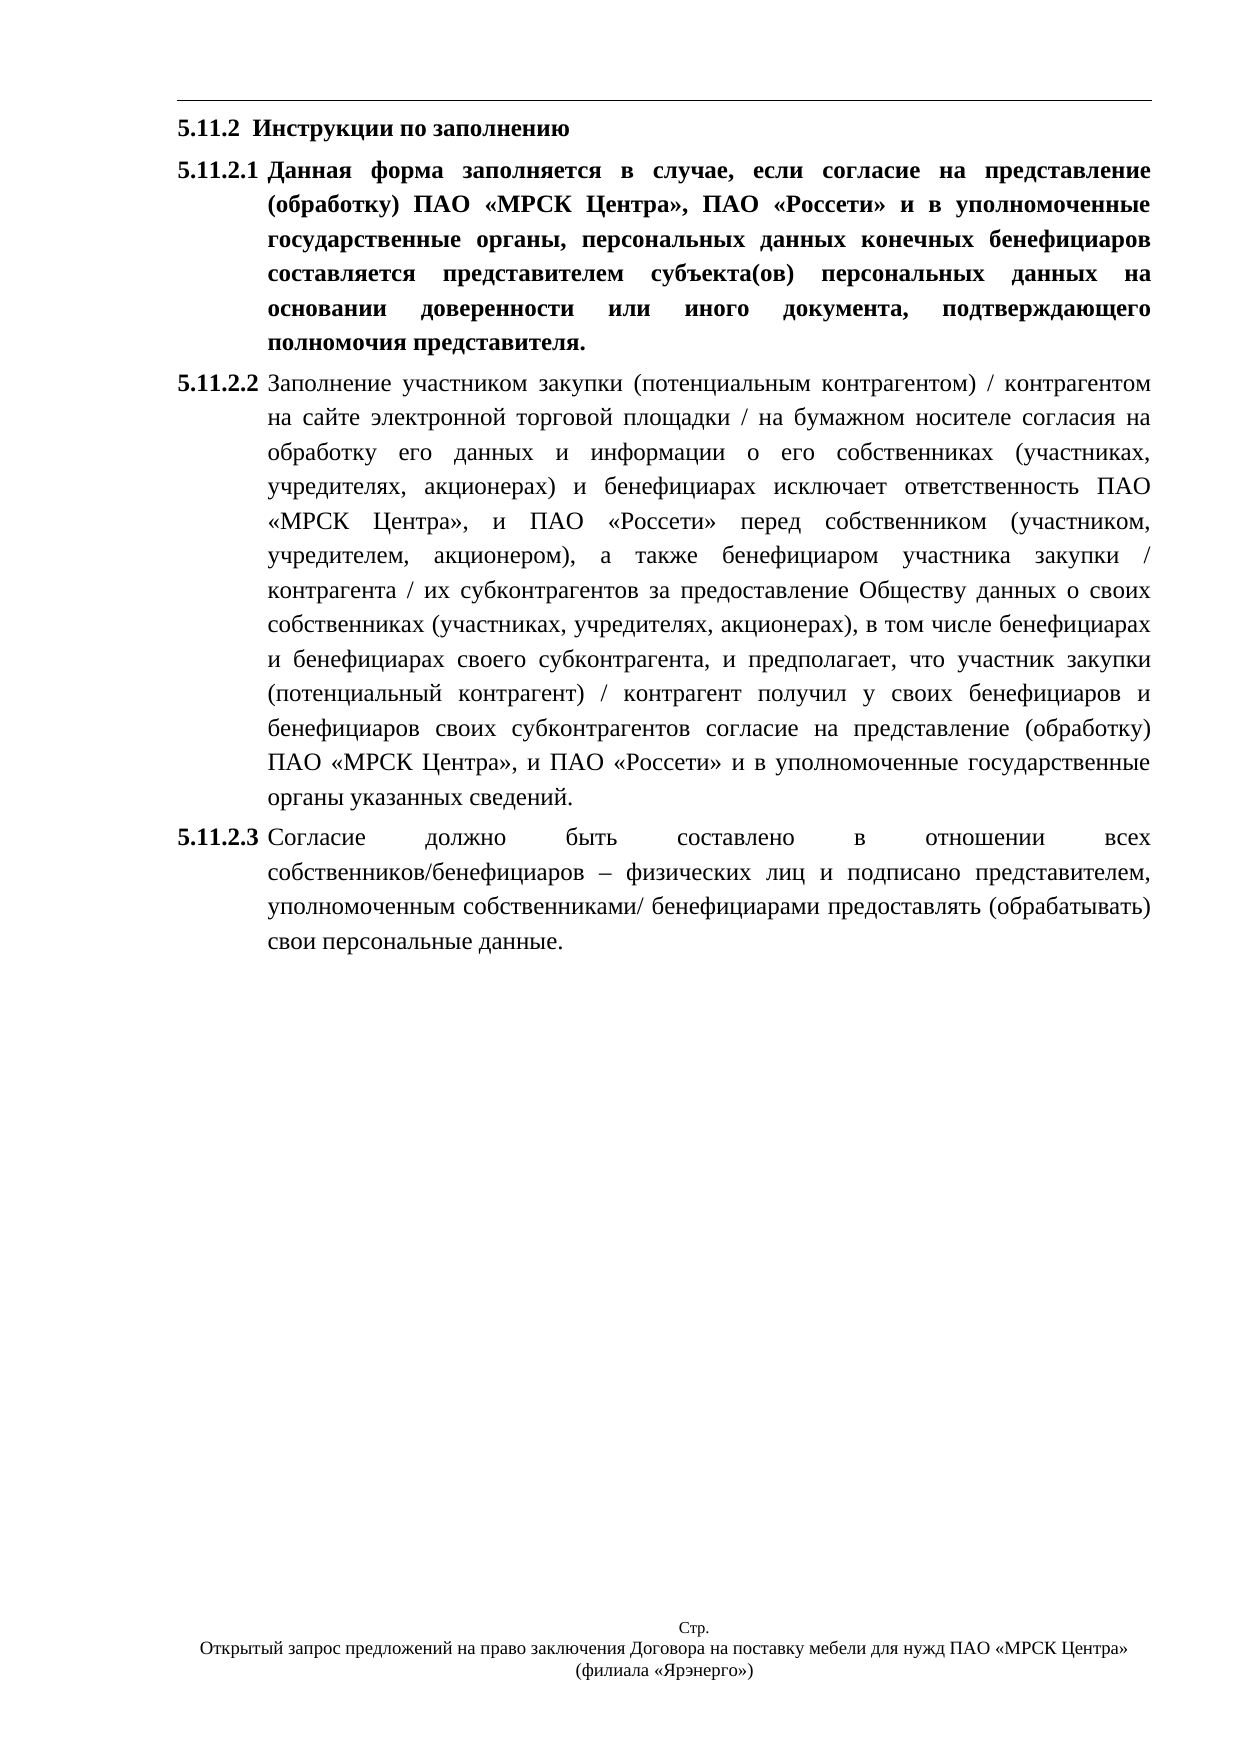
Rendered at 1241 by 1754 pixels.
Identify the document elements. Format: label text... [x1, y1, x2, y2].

list Данная форма заполняется в случае, если согласие на представление (обработку) ПАО «МРСК Центра», ПАО «Россети» и в уполномоченные государственные органы, персональных данных конечных бенефициаров составляется представителем субъекта(ов) персональных данных на основании доверенности или иного документа, подтверждающего полномочия представителя. [177, 155, 1152, 356]
list Заполнение участником закупки (потенциальным контрагентом) / контрагентом на сайте электронной торговой площадки / на бумажном носителе согласия на обработку его данных и информации о его собственниках (участниках, учредителях, акционерах) и бенефициарах исключает ответственность ПАО «МРСК Центра», и ПАО «Россети» перед собственником (участником, учредителем, акционером), а также бенефициаром участника закупки / контрагента / их субконтрагентов за предоставление Обществу данных о своих собственниках (участниках, учредителях, акционерах), в том числе бенефициарах и бенефициарах своего субконтрагента, и предполагает, что участник закупки (потенциальный контрагент) / контрагент получил у своих бенефициаров и бенефициаров своих субконтрагентов согласие на представление (обработку) ПАО «МРСК Центра», и ПАО «Россети» и в уполномоченные государственные органы указанных сведений. [177, 368, 1152, 810]
subtitle Инструкции по заполнению [177, 113, 1152, 142]
list Согласие должно быть составлено в отношении всех собственников/бенефициаров – физических лиц и подписано представителем, уполномоченным собственниками/ бенефициарами предоставлять (обрабатывать) свои персональные данные. [177, 822, 1152, 954]
